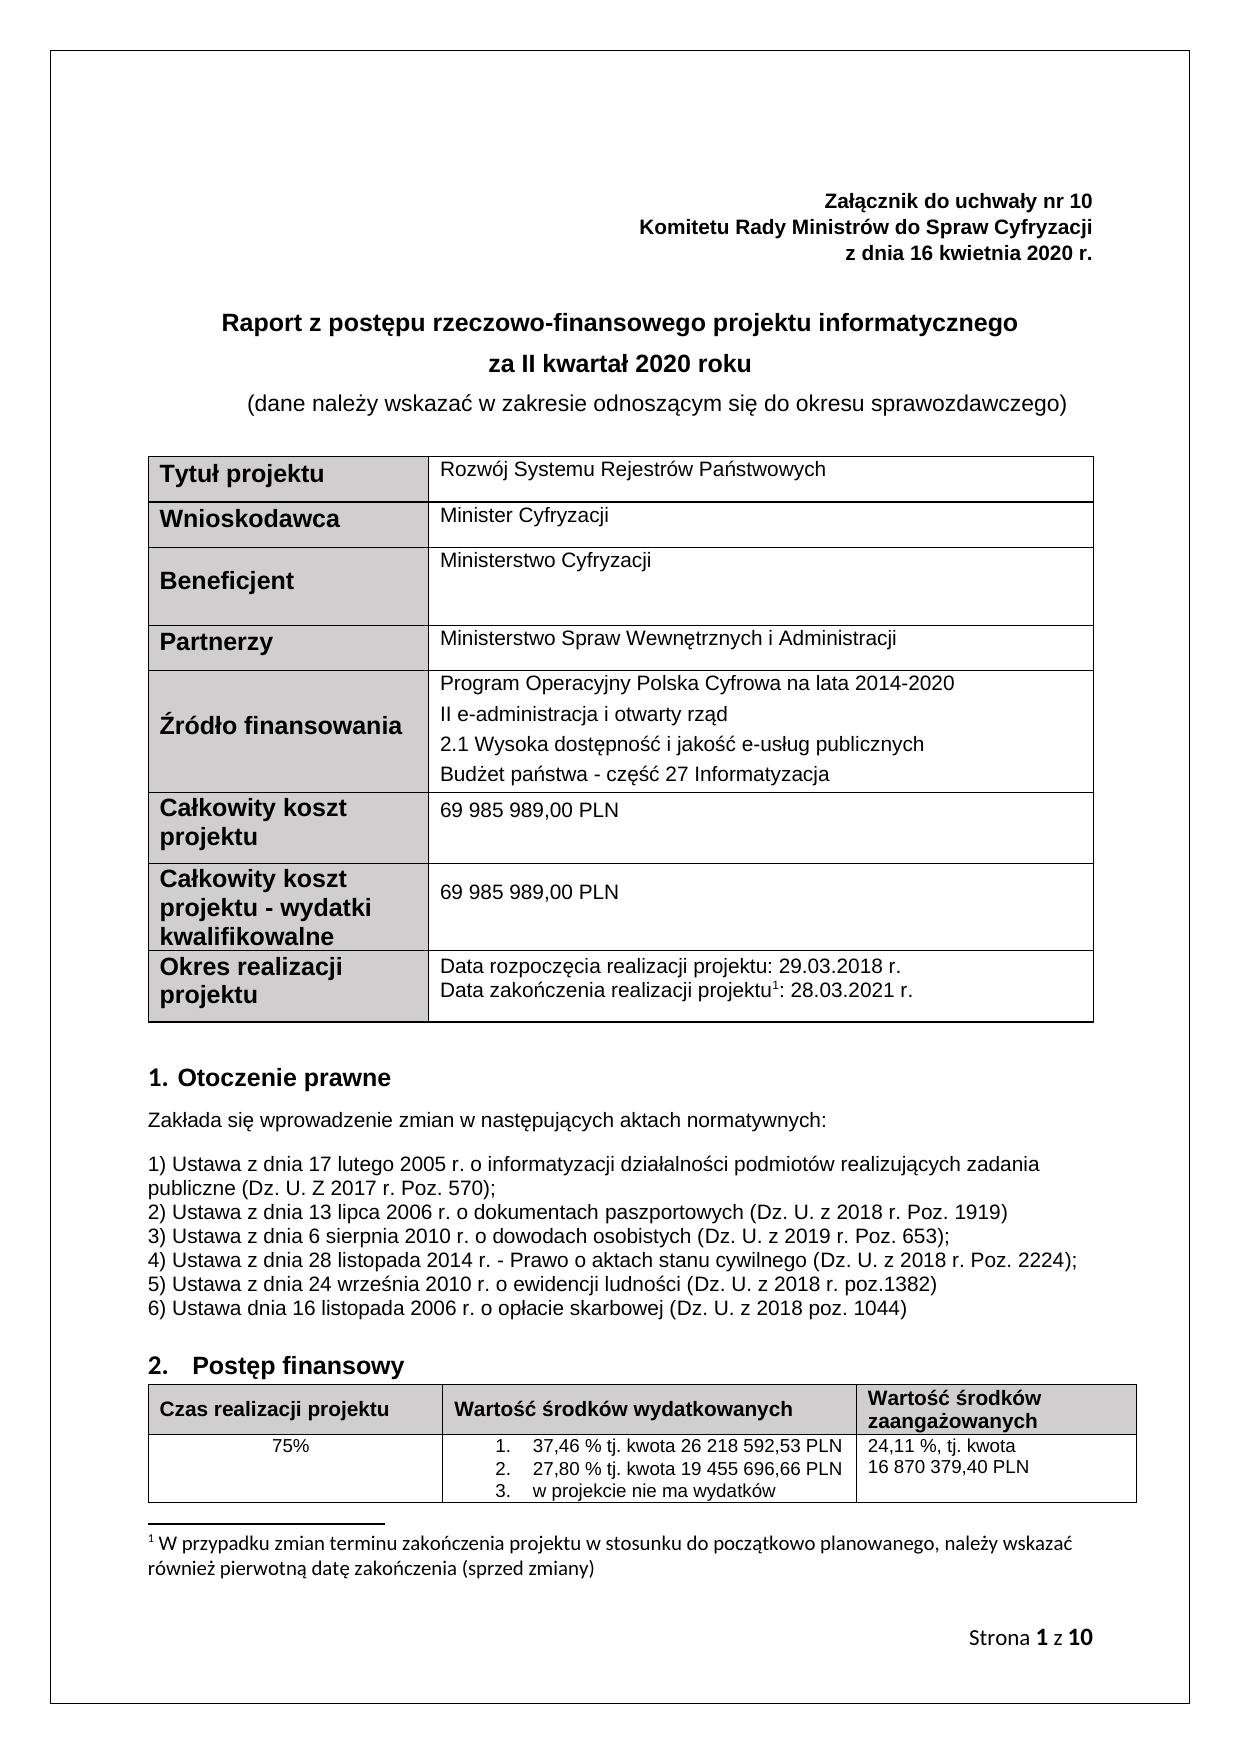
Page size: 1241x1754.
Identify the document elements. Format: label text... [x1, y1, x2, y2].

subtitle Postęp finansowy [148, 1348, 1093, 1381]
text Załącznik do uchwały nr 10 [148, 189, 1093, 213]
table_cell Całkowity koszt projektu - wydatki kwalifikowalne [149, 864, 428, 950]
table_header Wartość środków zaangażowanych [857, 1385, 1136, 1434]
text 4) Ustawa z dnia 28 listopada 2014 r. - Prawo o aktach stanu cywilnego (Dz. U. z 2018 r. Poz. 2224); [148, 1248, 1093, 1272]
table_cell Beneficjent [149, 548, 428, 625]
table_cell Program Operacyjny Polska Cyfrowa na lata 2014-2020 II e-administracja i otwarty rząd 2.1 Wysoka dostępność i jakość e-usług publicznych Budżet państwa - część 27 Informatyzacja [429, 671, 1093, 792]
text 6) Ustawa dnia 16 listopada 2006 r. o opłacie skarbowej (Dz. U. z 2018 poz. 1044) [148, 1296, 1093, 1320]
table_cell Całkowity koszt projektu [149, 793, 428, 863]
text 2) Ustawa z dnia 13 lipca 2006 r. o dokumentach paszportowych (Dz. U. z 2018 r. Poz. 1919) [148, 1200, 1093, 1224]
table_header Rozwój Systemu Rejestrów Państwowych [429, 457, 1093, 501]
table_cell Ministerstwo Cyfryzacji [429, 548, 1093, 625]
table_cell Okres realizacji projektu [149, 951, 428, 1021]
table_cell 69 985 989,00 PLN [429, 793, 1093, 863]
text 1) Ustawa z dnia 17 lutego 2005 r. o informatyzacji działalności podmiotów realizujących zadania publiczne (Dz. U. Z 2017 r. Poz. 570); [148, 1152, 1093, 1200]
table_cell Źródło finansowania [149, 671, 428, 792]
table_cell 75% [149, 1435, 442, 1502]
text Komitetu Rady Ministrów do Spraw Cyfryzacji [148, 214, 1093, 238]
table_cell Partnerzy [149, 626, 428, 670]
table_cell 24,11 %, tj. kwota 16 870 379,40 PLN [857, 1435, 1136, 1502]
table_header Tytuł projektu [149, 457, 428, 501]
table_cell 69 985 989,00 PLN [429, 864, 1093, 950]
text z dnia 16 kwietnia 2020 r. [148, 240, 1093, 264]
table_header Wartość środków wydatkowanych [443, 1385, 856, 1434]
table_cell Data rozpoczęcia realizacji projektu: 29.03.2018 r. Data zakończenia realizacji projektu: 28.03.2021 r. [429, 951, 1093, 1021]
table_cell Minister Cyfryzacji [429, 503, 1093, 547]
table_cell Wnioskodawca [149, 503, 428, 547]
subtitle za II kwartał 2020 roku [148, 349, 1093, 377]
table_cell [443, 1435, 856, 1502]
text (dane należy wskazać w zakresie odnoszącym się do okresu sprawozdawczego) [148, 390, 1093, 416]
table_header Czas realizacji projektu [149, 1385, 442, 1434]
text 5) Ustawa z dnia 24 września 2010 r. o ewidencji ludności (Dz. U. z 2018 r. poz.1382) [148, 1272, 1093, 1296]
table_cell Ministerstwo Spraw Wewnętrznych i Administracji [429, 626, 1093, 670]
text 3) Ustawa z dnia 6 sierpnia 2010 r. o dowodach osobistych (Dz. U. z 2019 r. Poz. 653); [148, 1224, 1093, 1248]
subtitle Raport z postępu rzeczowo-finansowego projektu informatycznego [148, 307, 1093, 336]
text Zakłada się wprowadzenie zmian w następujących aktach normatywnych: [148, 1108, 1093, 1132]
subtitle Otoczenie prawne [148, 1060, 1063, 1093]
